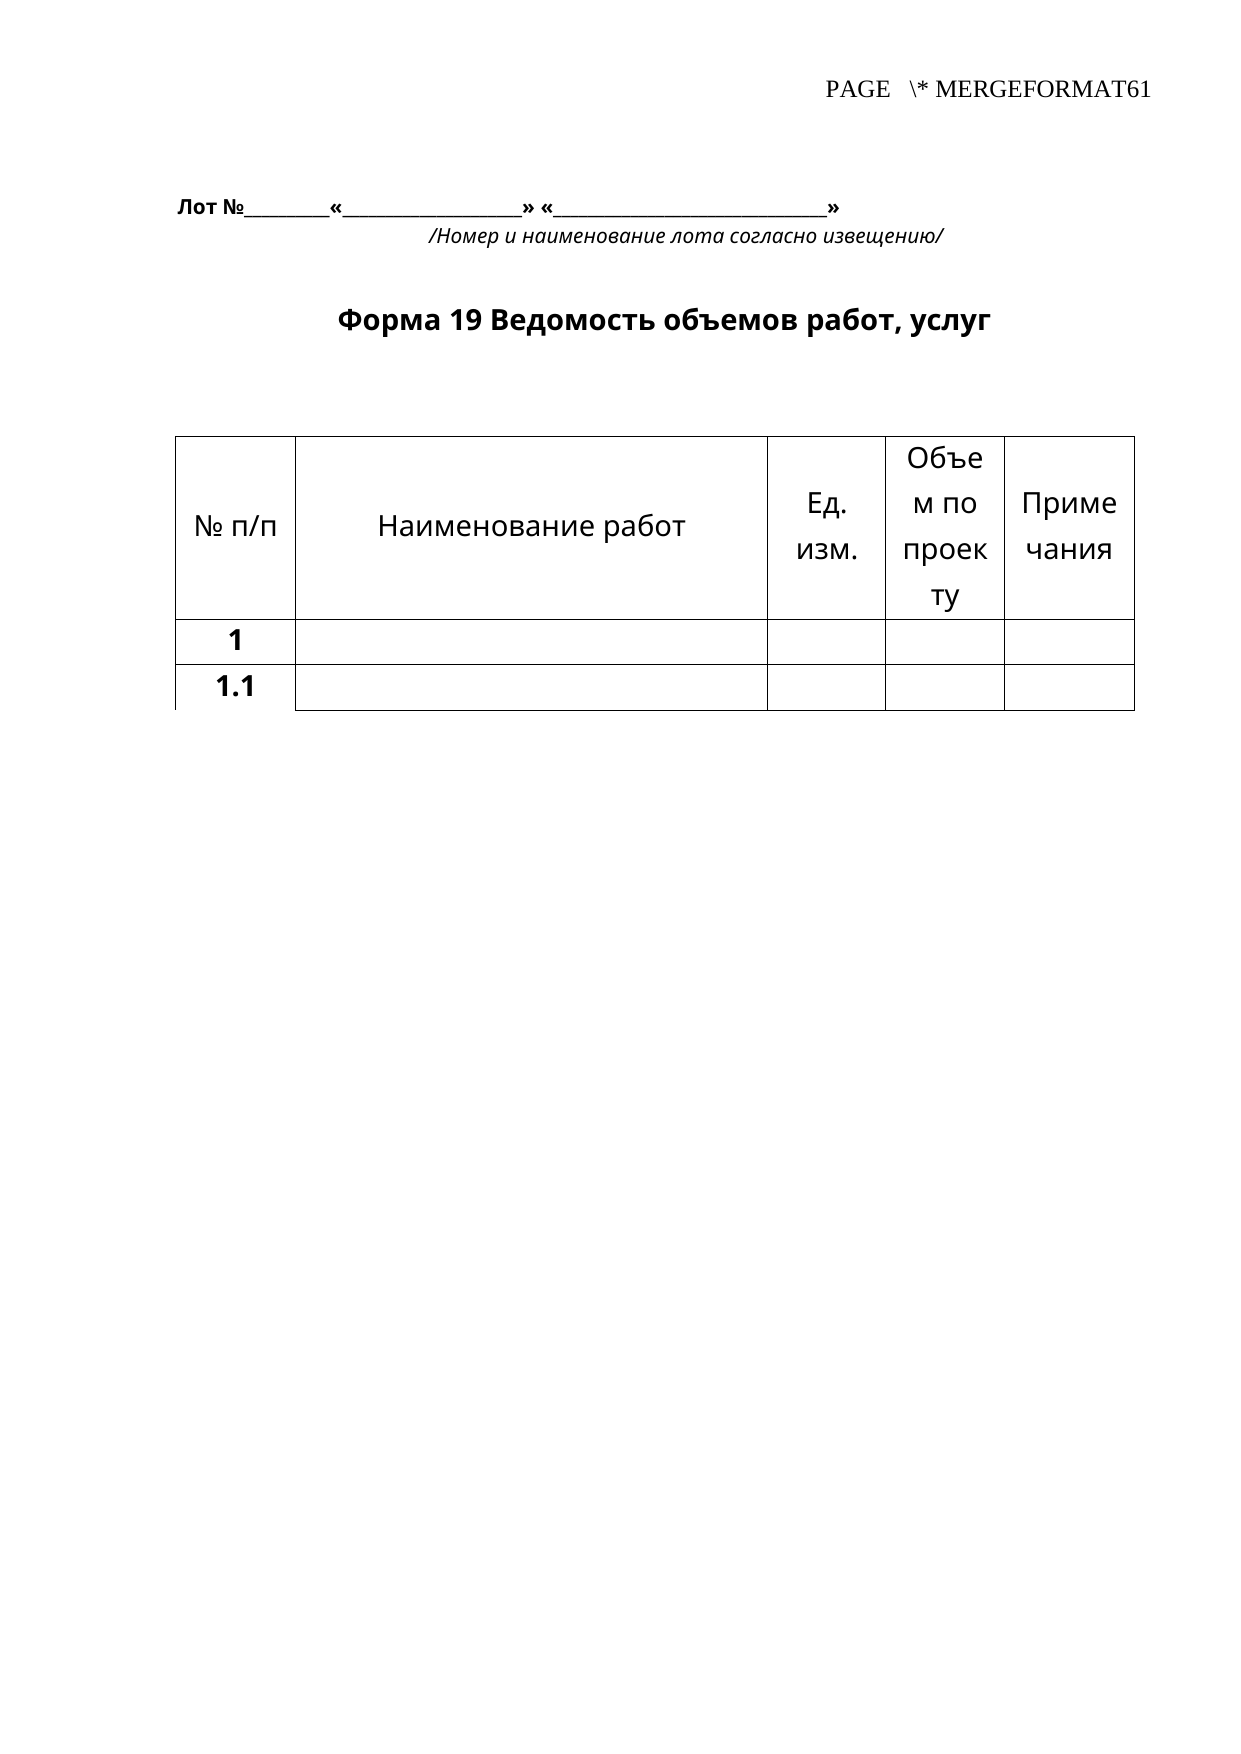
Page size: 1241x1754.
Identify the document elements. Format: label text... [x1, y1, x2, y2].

table_header Ед. изм. [768, 437, 885, 618]
text Форма 19 Ведомость объемов работ, услуг [177, 299, 1152, 339]
table_cell [768, 620, 885, 664]
table_cell 1.1 [176, 665, 295, 710]
table_cell [1005, 665, 1134, 710]
table_cell 1 [176, 620, 295, 664]
table_cell [886, 665, 1004, 710]
table_header № п/п [176, 437, 295, 618]
subtitle Лот №__________«_____________________» «________________________________» [177, 192, 1152, 221]
table_cell [768, 665, 885, 710]
table_header Наименование работ [296, 437, 767, 618]
table_cell [1005, 620, 1134, 664]
table_cell [886, 620, 1004, 664]
table_header Примечания [1005, 437, 1134, 618]
text /Номер и наименование лота согласно извещению/ [177, 221, 1152, 249]
table_header Объем по проекту [886, 437, 1004, 618]
table_cell [296, 665, 767, 710]
table_cell [296, 620, 767, 664]
